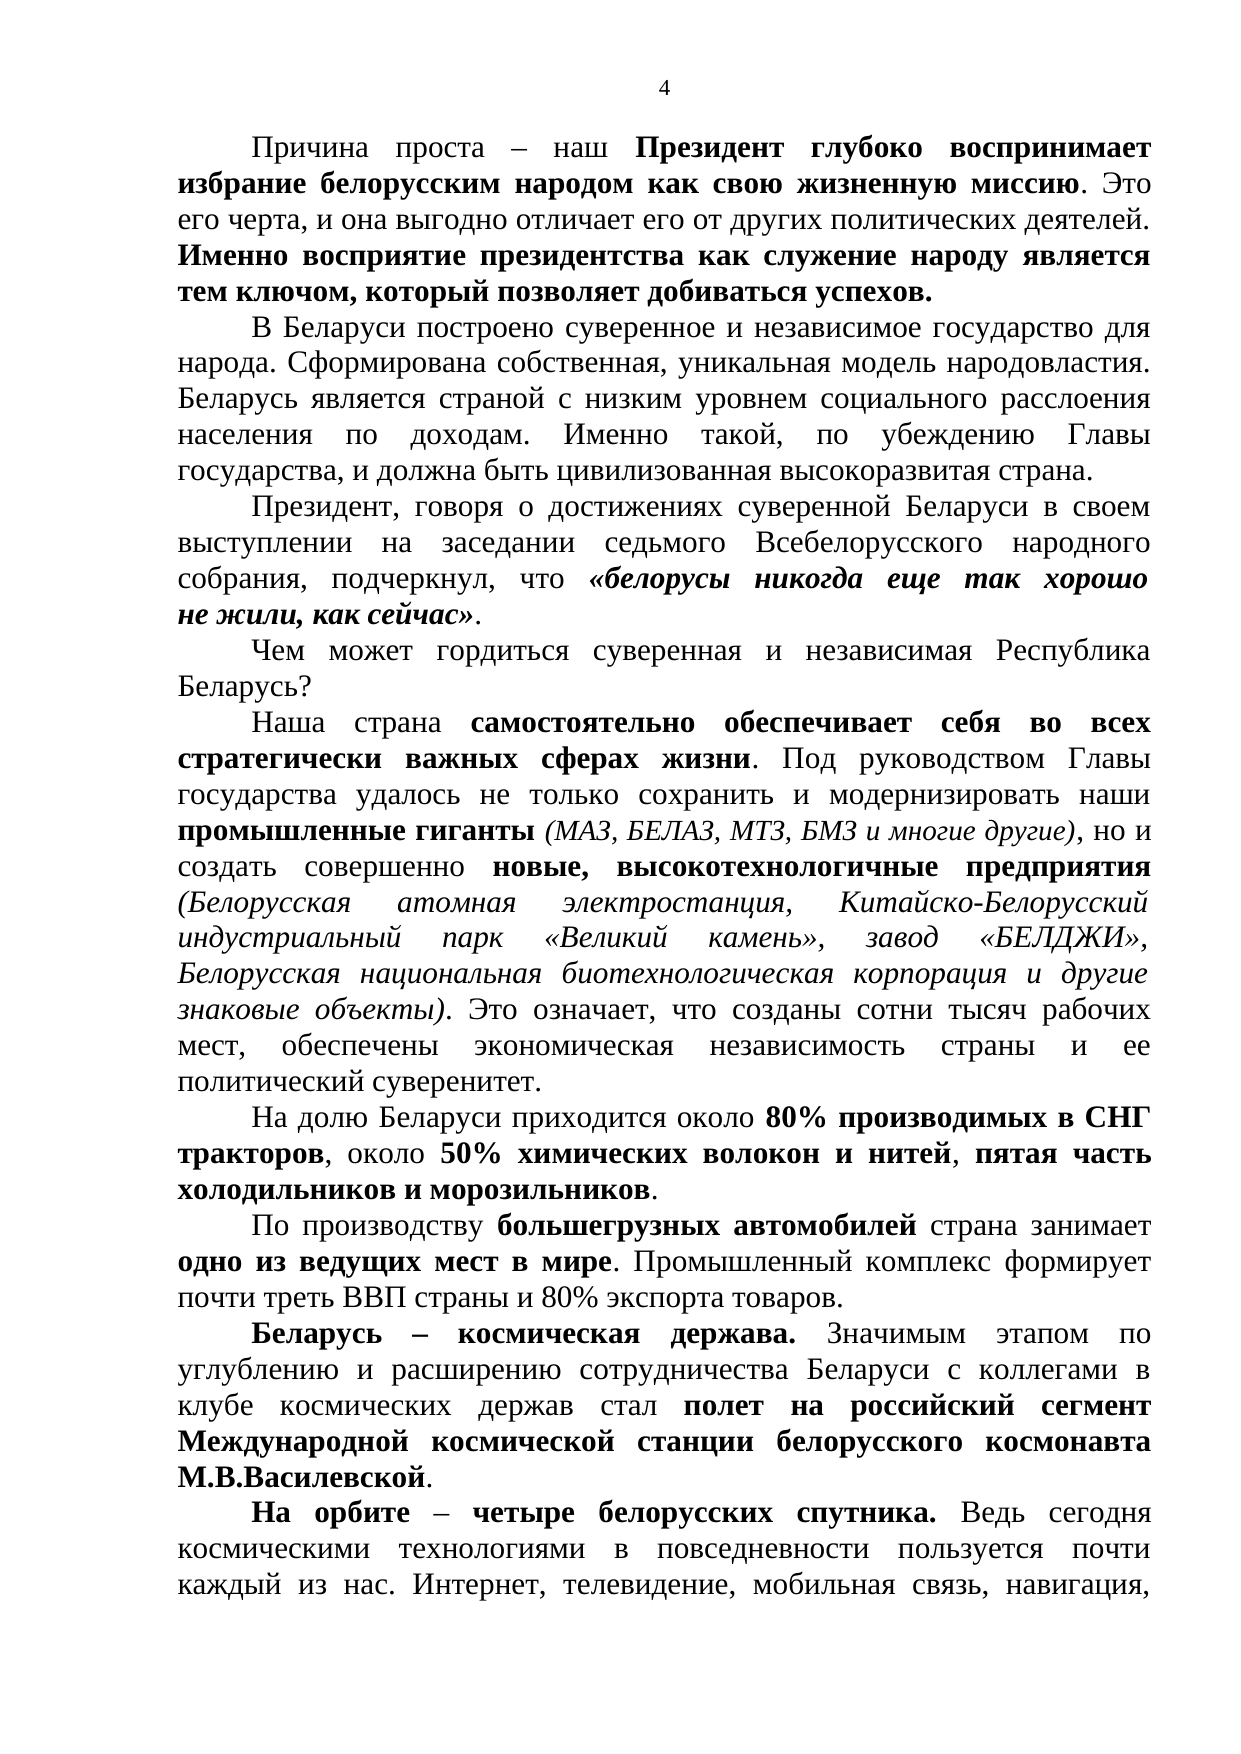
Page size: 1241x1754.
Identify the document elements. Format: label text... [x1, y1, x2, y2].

text Наша страна самостоятельно обеспечивает себя во всех стратегически важных сферах жизни. Под руководством Главы государства удалось не только сохранить и модернизировать наши промышленные гиганты (МАЗ, БЕЛАЗ, МТЗ, БМЗ и многие другие), но и создать совершенно новые, высокотехнологичные предприятия (Белорусская атомная электростанция, Китайско-Белорусский индустриальный парк «Великий камень», завод «БЕЛДЖИ», Белорусская национальная биотехнологическая корпорация и другие знаковые объекты). Это означает, что созданы сотни тысяч рабочих мест, обеспечены экономическая независимость страны и ее политический суверенитет. [177, 703, 1152, 1098]
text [177, 1494, 1152, 1602]
text По производству большегрузных автомобилей страна занимает одно из ведущих мест в мире. Промышленный комплекс формирует почти треть ВВП страны и 80% экспорта товаров. [177, 1206, 1152, 1314]
text На долю Беларуси приходится около 80% производимых в СНГ тракторов, около 50% химических волокон и нитей, пятая часть холодильников и морозильников. [177, 1098, 1152, 1206]
text Беларусь – космическая держава. Значимым этапом по углублению и расширению сотрудничества Беларуси с коллегами в клубе космических держав стал полет на российский сегмент Международной космической станции белорусского космонавта М.В.Василевской. [177, 1314, 1152, 1494]
text Причина проста – наш Президент глубоко воспринимает избрание белорусским народом как свою жизненную миссию. Это его черта, и она выгодно отличает его от других политических деятелей. Именно восприятие президентства как служение народу является тем ключом, который позволяет добиваться успехов. [177, 128, 1152, 308]
text Президент, говоря о достижениях суверенной Беларуси в своем выступлении на заседании седьмого Всебелорусского народного собрания, подчеркнул, что «белорусы никогда еще так хорошо не жили, как сейчас». [177, 487, 1152, 631]
text Чем может гордиться суверенная и независимая Республика Беларусь? [177, 631, 1152, 703]
text В Беларуси построено суверенное и независимое государство для народа. Сформирована собственная, уникальная модель народовластия. Беларусь является страной с низким уровнем социального расслоения населения по доходам. Именно такой, по убеждению Главы государства, и должна быть цивилизованная высокоразвитая страна. [177, 308, 1152, 487]
